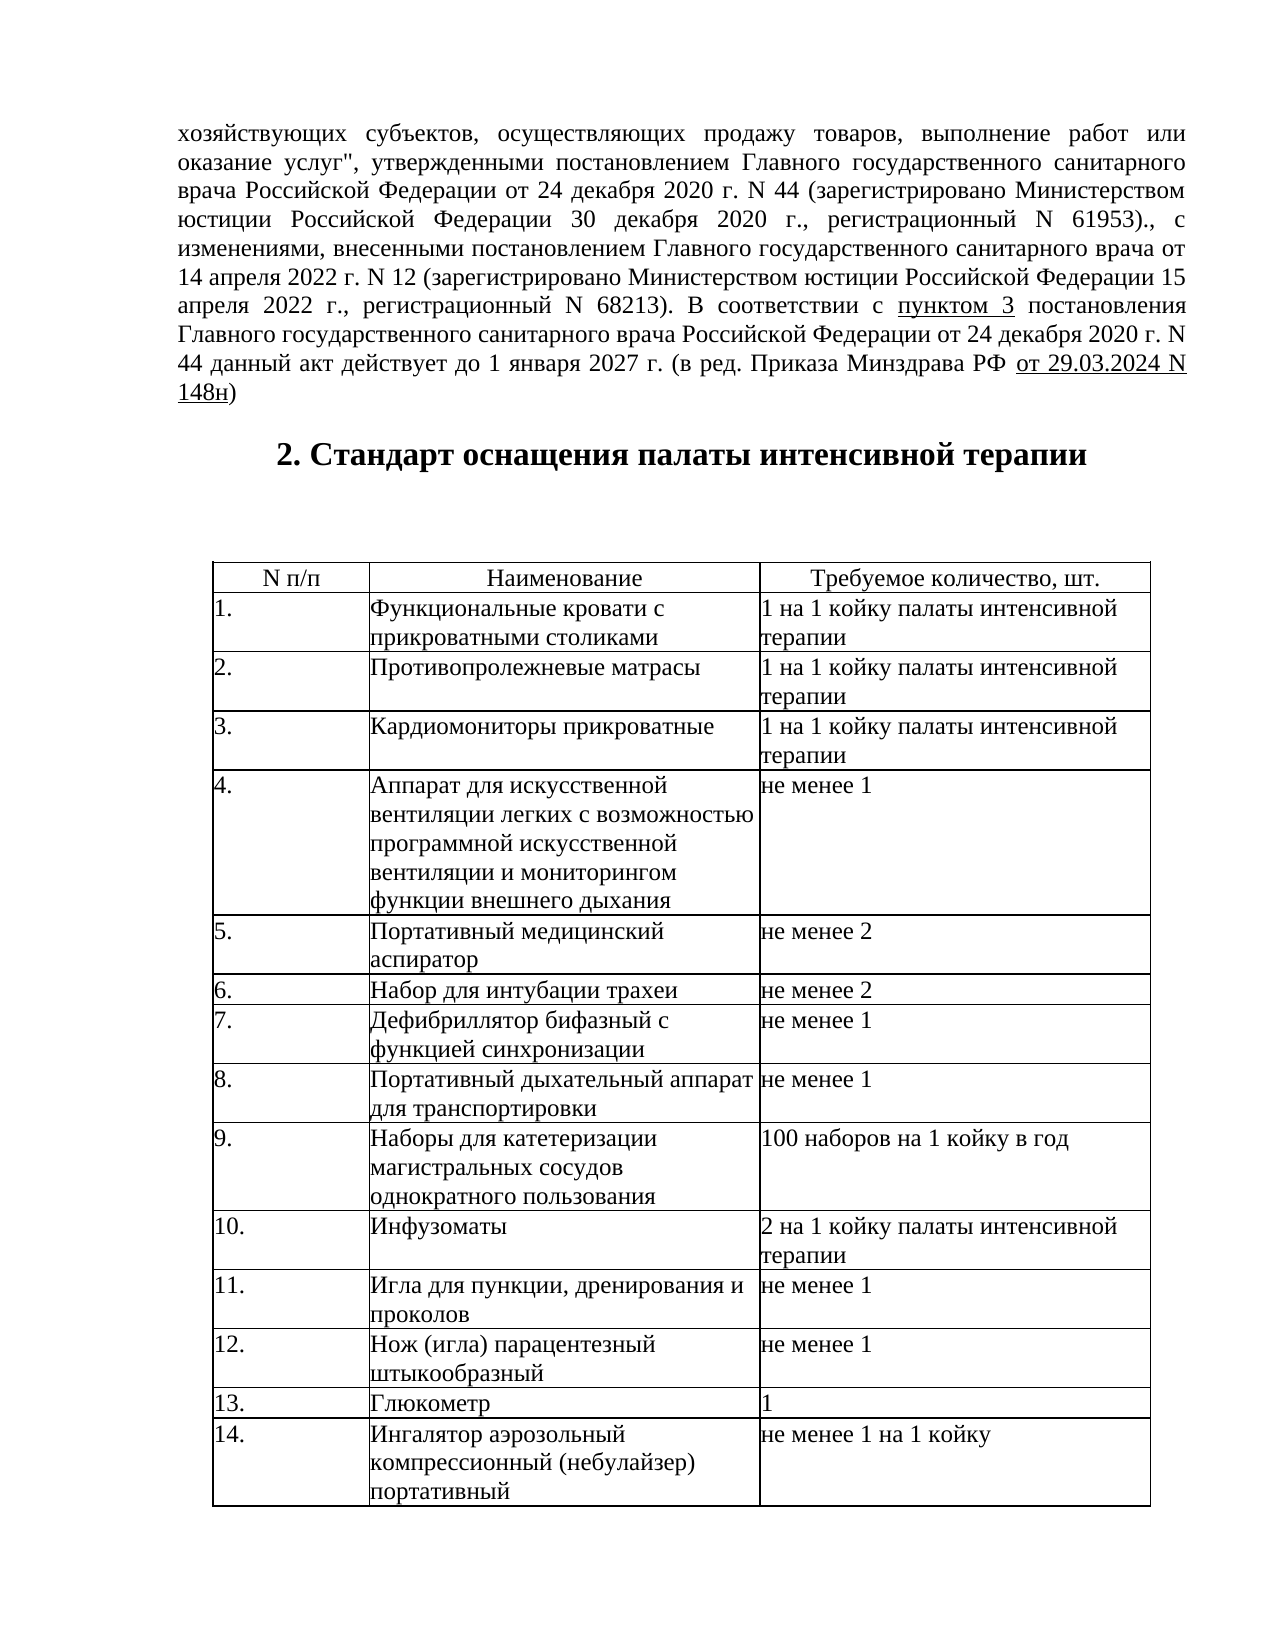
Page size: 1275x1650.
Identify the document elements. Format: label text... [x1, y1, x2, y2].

table_cell Инфузоматы [370, 1211, 759, 1269]
table_cell не менее 2 [761, 975, 1150, 1004]
table_cell 100 наборов на 1 койку в год [761, 1123, 1150, 1209]
text 2. Стандарт оснащения палаты интенсивной терапии [177, 434, 1186, 473]
table_cell Портативный медицинский аспиратор [370, 916, 759, 973]
table_cell 1 [761, 1388, 1150, 1417]
table_cell 12. [214, 1329, 369, 1387]
table_cell не менее 1 [761, 1005, 1150, 1063]
table_cell 2 на 1 койку палаты интенсивной терапии [761, 1211, 1150, 1269]
table_cell 1 на 1 койку палаты интенсивной терапии [761, 593, 1150, 651]
table_cell не менее 1 [761, 1064, 1150, 1122]
table_cell 14. [214, 1419, 369, 1505]
table_cell Наборы для катетеризации магистральных сосудов однократного пользования [370, 1123, 759, 1209]
table_cell Функциональные кровати с прикроватными столиками [370, 593, 759, 651]
table_cell Аппарат для искусственной вентиляции легких с возможностью программной искусственной вентиляции и мониторингом функции внешнего дыхания [370, 771, 759, 914]
table_header N п/п [214, 563, 369, 592]
table_cell 10. [214, 1211, 369, 1269]
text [177, 118, 1186, 406]
table_cell 11. [214, 1270, 369, 1328]
table_cell Портативный дыхательный аппарат для транспортировки [370, 1064, 759, 1122]
table_header Требуемое количество, шт. [761, 563, 1150, 592]
table_cell не менее 1 [761, 771, 1150, 914]
table_cell не менее 1 [761, 1270, 1150, 1328]
table_cell 1. [214, 593, 369, 651]
table_cell Ингалятор аэрозольный компрессионный (небулайзер) портативный [370, 1419, 759, 1505]
table_cell 2. [214, 652, 369, 710]
table_cell 13. [214, 1388, 369, 1417]
table_cell 7. [214, 1005, 369, 1063]
table_cell 1 на 1 койку палаты интенсивной терапии [761, 652, 1150, 710]
table_cell не менее 1 на 1 койку [761, 1419, 1150, 1505]
table_cell не менее 2 [761, 916, 1150, 973]
table_cell Набор для интубации трахеи [370, 975, 759, 1004]
table_cell Нож (игла) парацентезный штыкообразный [370, 1329, 759, 1387]
table_header Наименование [370, 563, 759, 592]
table_cell Кардиомониторы прикроватные [370, 712, 759, 769]
table_cell 8. [214, 1064, 369, 1122]
table_cell 1 на 1 койку палаты интенсивной терапии [761, 712, 1150, 769]
table_cell 9. [214, 1123, 369, 1209]
table_cell 3. [214, 712, 369, 769]
table_cell Противопролежневые матрасы [370, 652, 759, 710]
table_cell не менее 1 [761, 1329, 1150, 1387]
table_cell 5. [214, 916, 369, 973]
table_cell Дефибриллятор бифазный с функцией синхронизации [370, 1005, 759, 1063]
table_cell 4. [214, 771, 369, 914]
table_cell Глюкометр [370, 1388, 759, 1417]
table_cell Игла для пункции, дренирования и проколов [370, 1270, 759, 1328]
table_cell 6. [214, 975, 369, 1004]
